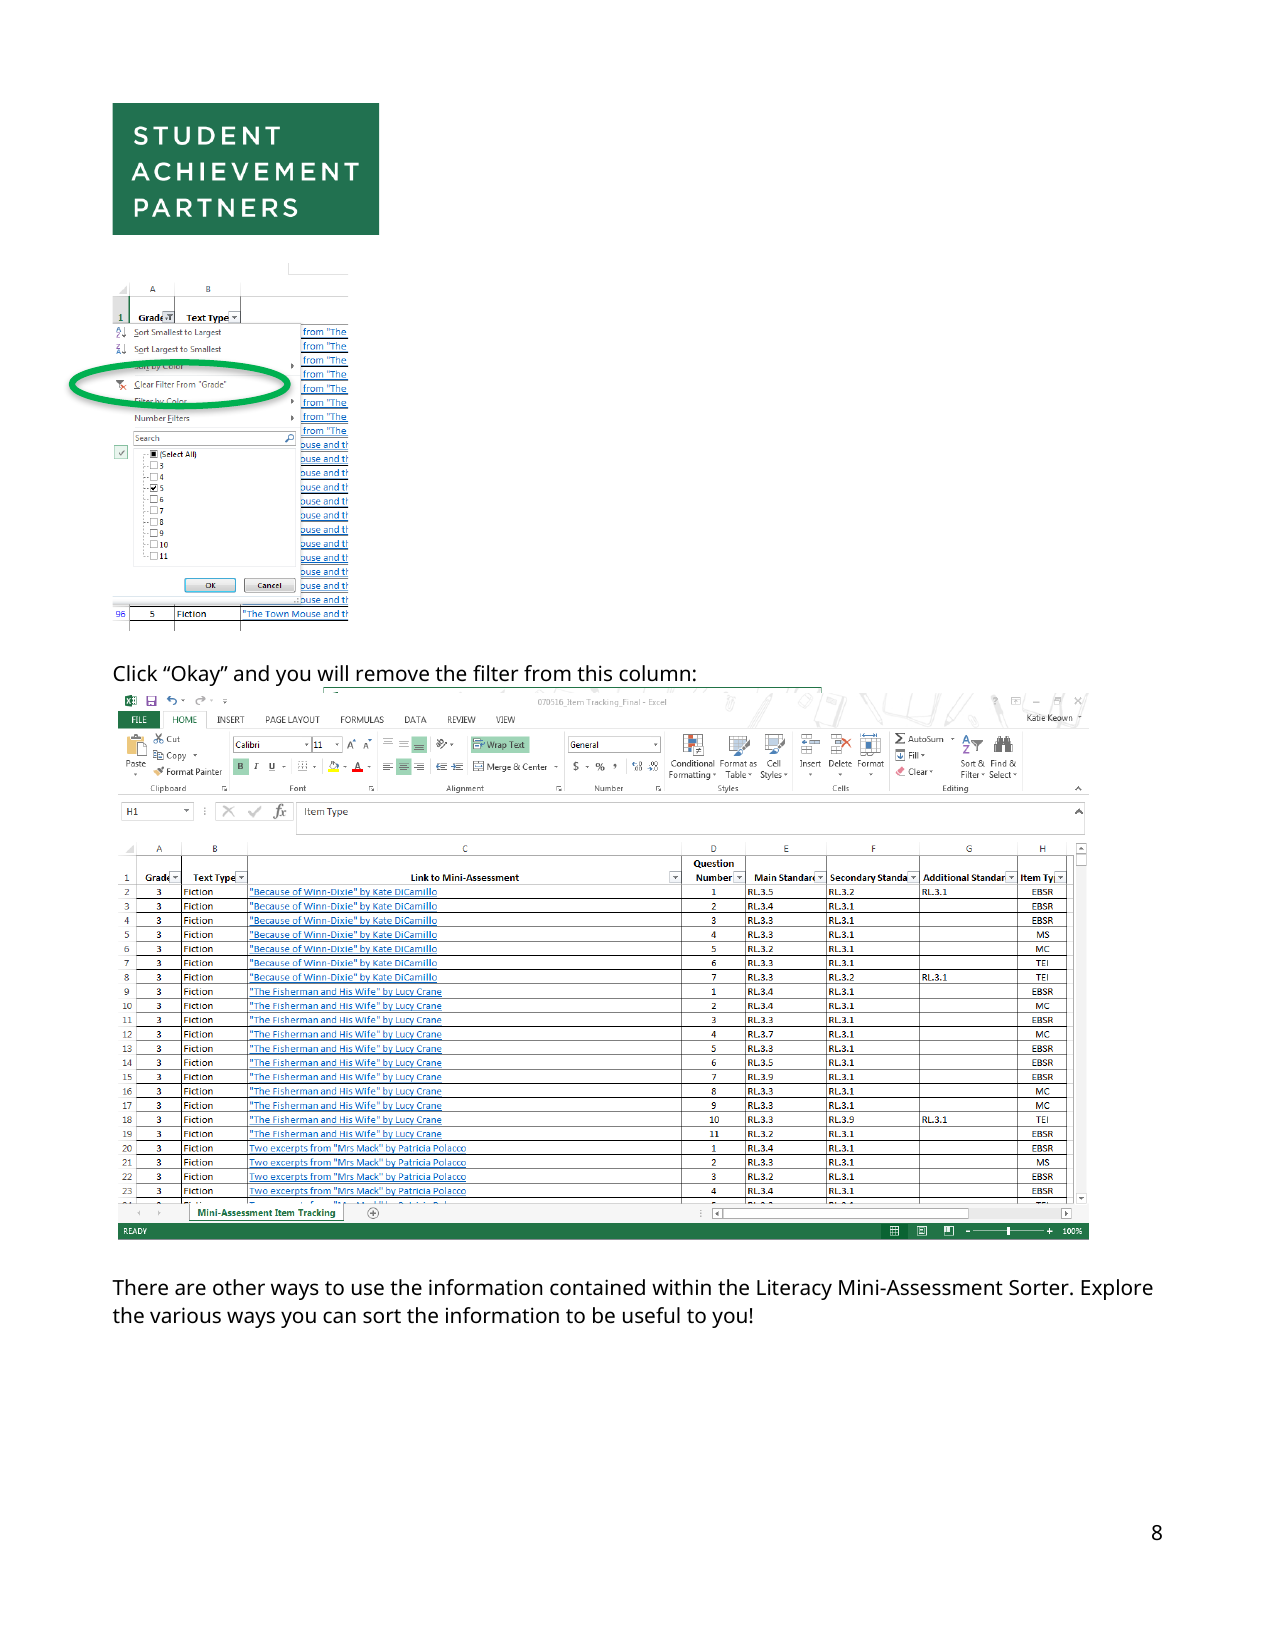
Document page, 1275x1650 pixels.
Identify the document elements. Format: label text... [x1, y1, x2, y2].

text Click “Okay” and you will remove the filter from this column: [112, 659, 1162, 688]
text There are other ways to use the information contained within the Literacy Mini-Assessment Sorter. Explore the various ways you can sort the information to be useful to you! [112, 1273, 1162, 1330]
